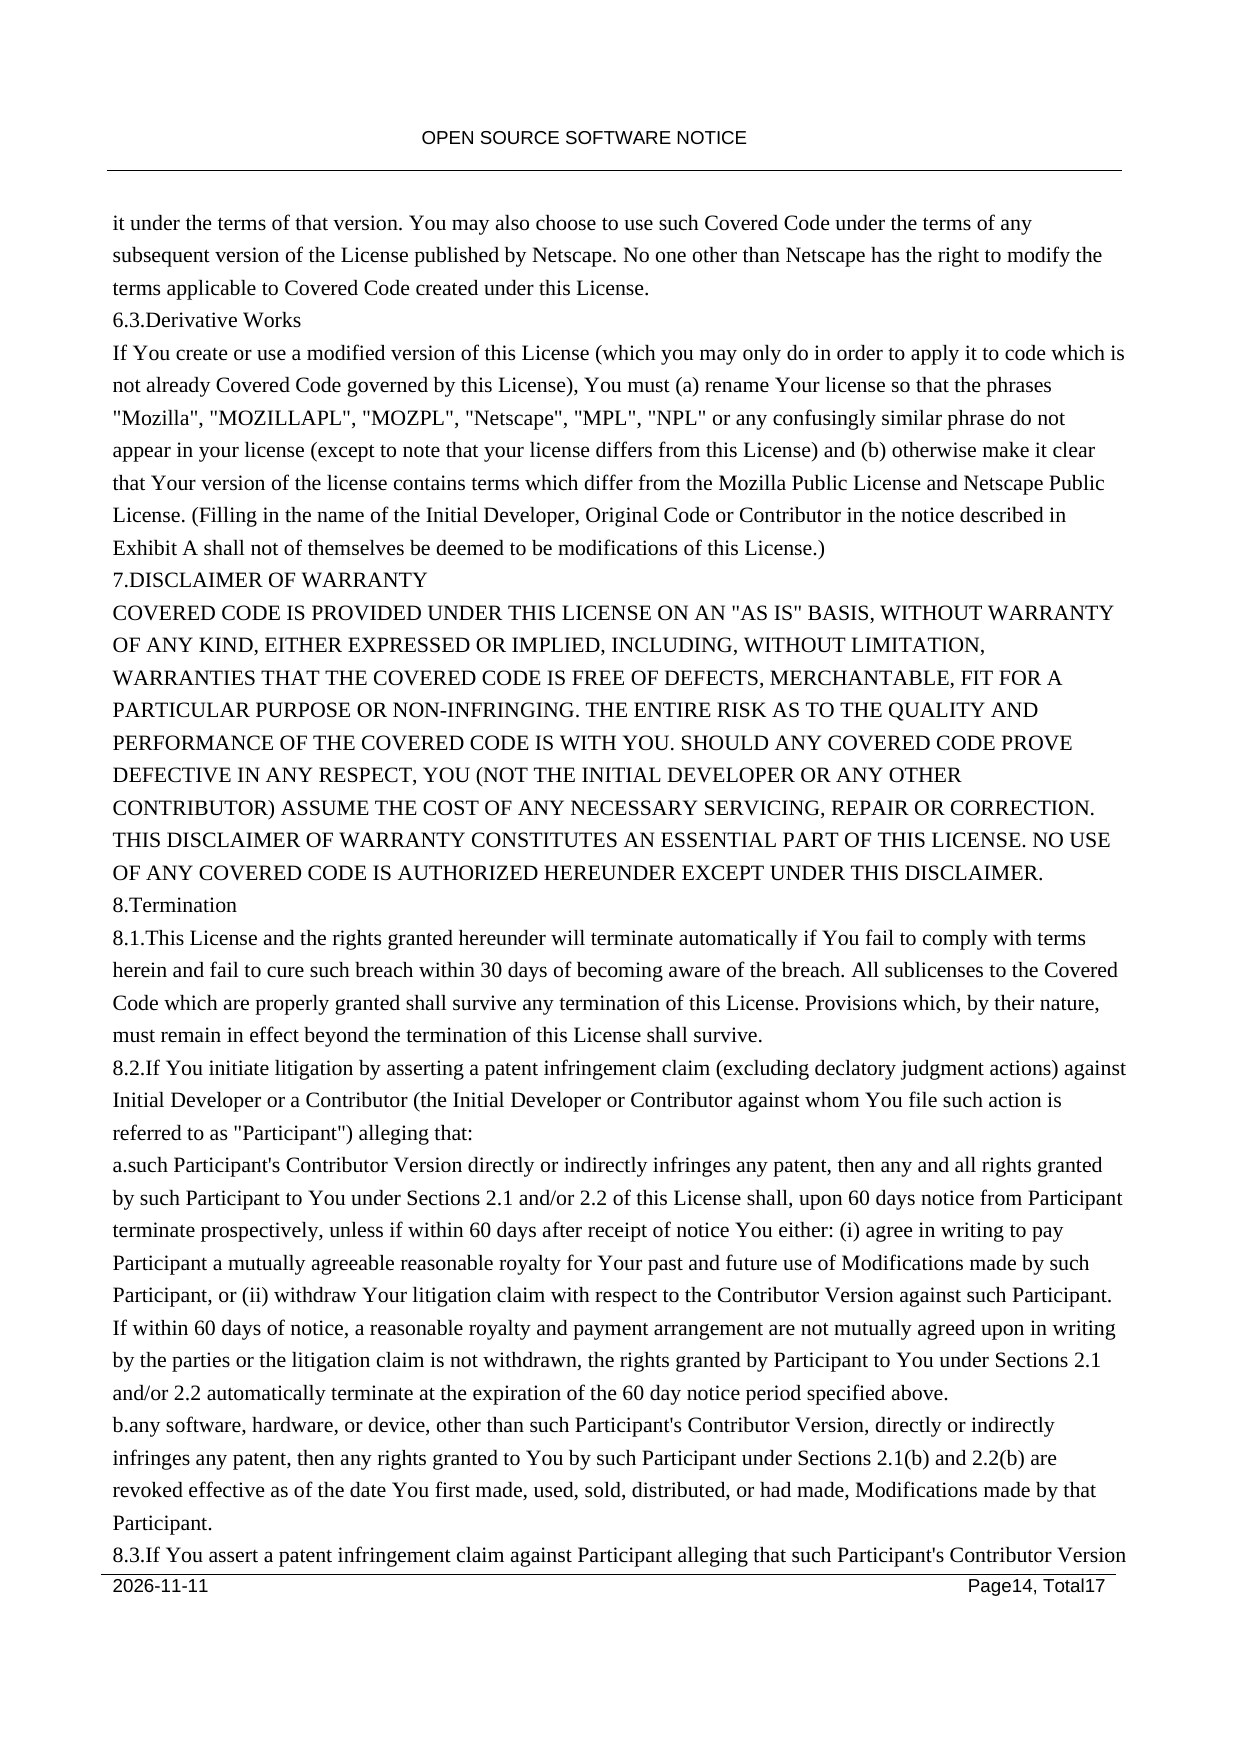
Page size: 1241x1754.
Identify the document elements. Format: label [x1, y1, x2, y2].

text [112, 206, 1128, 1571]
